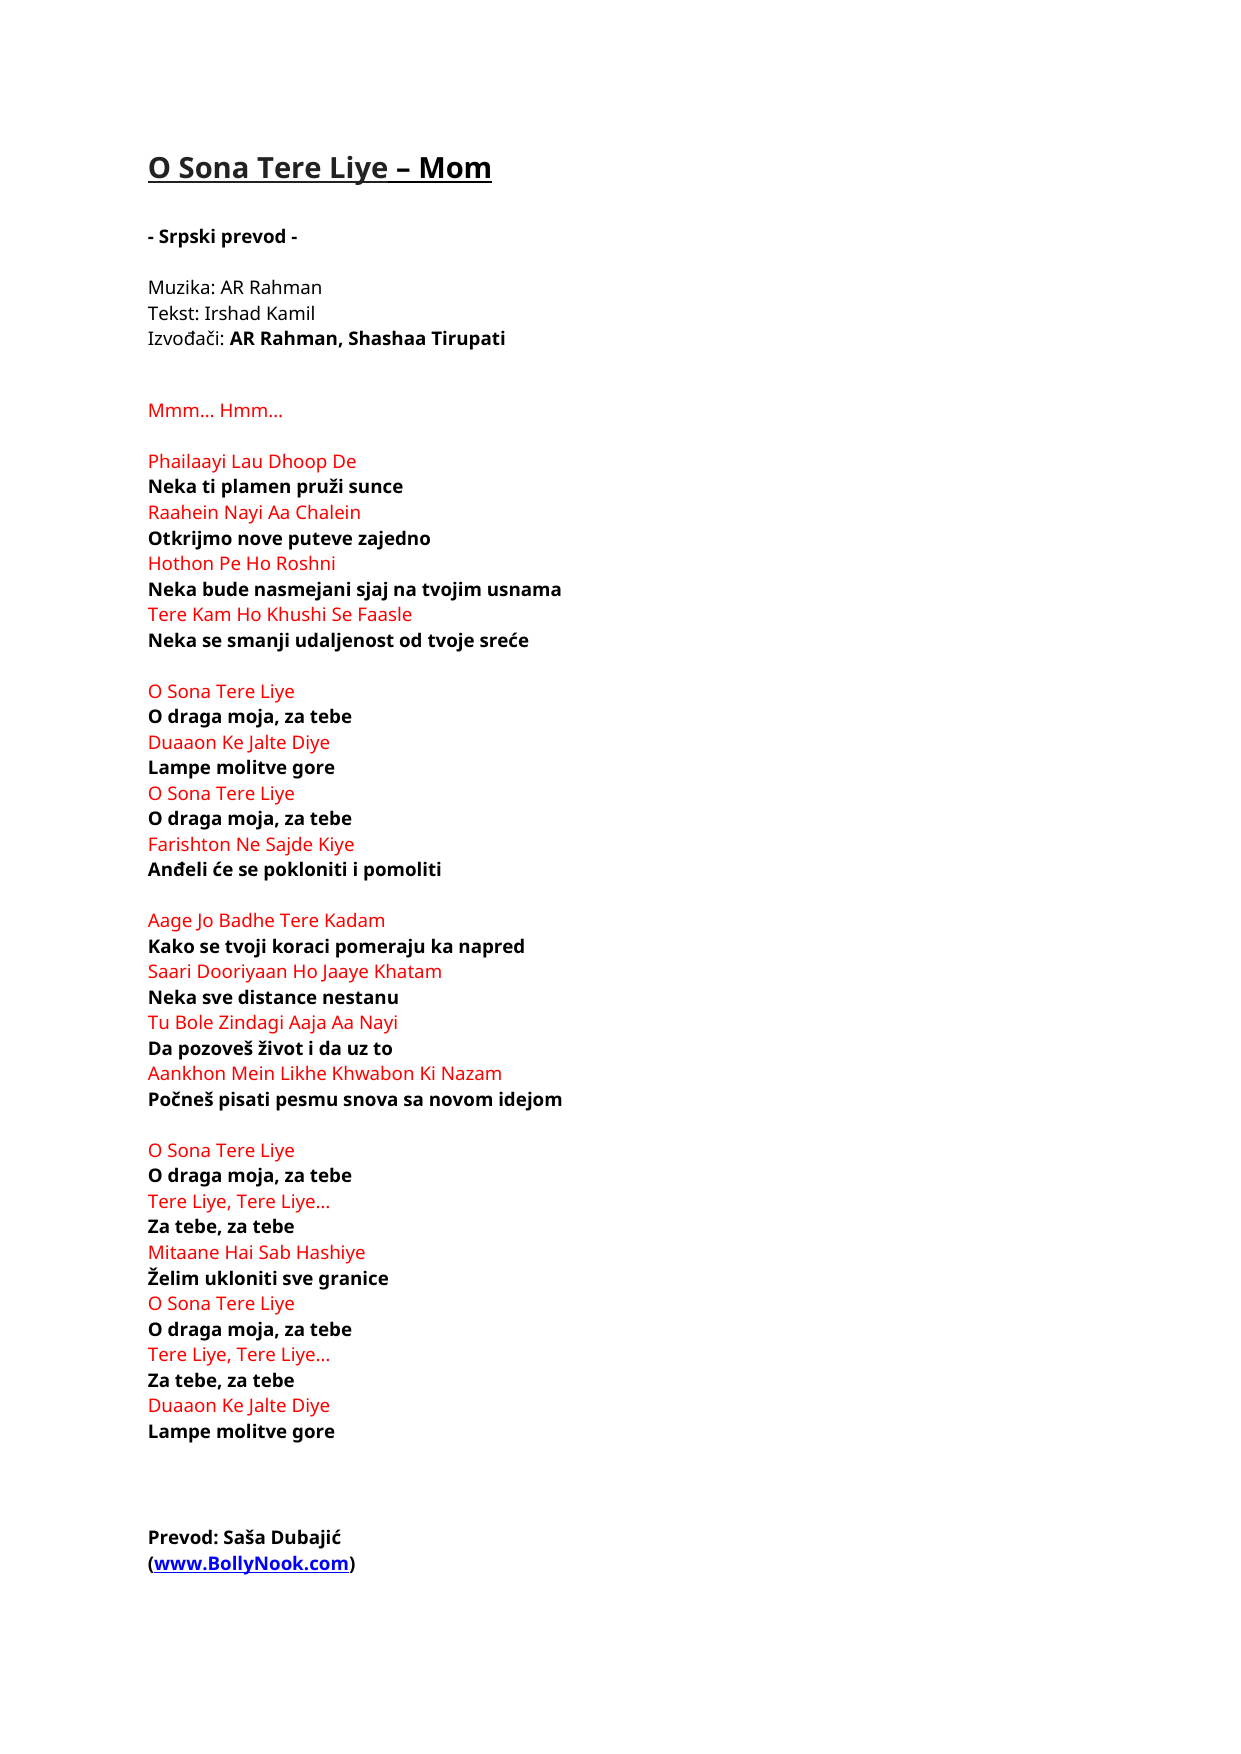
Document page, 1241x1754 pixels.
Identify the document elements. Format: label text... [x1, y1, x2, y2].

text - Srpski prevod - Muzika: AR Rahman Tekst: Irshad Kamil Izvođači: AR Rahman, Shashaa Tirupati [148, 223, 1093, 351]
text Prevod: Saša Dubajić [148, 1524, 1093, 1550]
text (www.BollyNook.com) [148, 1550, 1093, 1576]
text Mmm… Hmm… Phailaayi Lau Dhoop De Neka ti plamen pruži sunce Raahein Nayi Aa Chalein Otkrijmo nove puteve zajedno Hothon Pe Ho Roshni Neka bude nasmejani sjaj na tvojim usnama Tere Kam Ho Khushi Se Faasle Neka se smanji udaljenost od tvoje sreće O Sona Tere Liye O draga moja, za tebe Duaaon Ke Jalte Diye Lampe molitve gore O Sona Tere Liye O draga moja, za tebe Farishton Ne Sajde Kiye Anđeli će se pokloniti i pomoliti Aage Jo Badhe Tere Kadam Kako se tvoji koraci pomeraju ka napred Saari Dooriyaan Ho Jaaye Khatam Neka sve distance nestanu Tu Bole Zindagi Aaja Aa Nayi Da pozoveš život i da uz to Aankhon Mein Likhe Khwabon Ki Nazam Počneš pisati pesmu snova sa novom idejom O Sona Tere Liye O draga moja, za tebe Tere Liye, Tere Liye… Za tebe, za tebe Mitaane Hai Sab Hashiye Želim ukloniti sve granice O Sona Tere Liye O draga moja, za tebe Tere Liye, Tere Liye… Za tebe, za tebe Duaaon Ke Jalte Diye Lampe molitve gore [148, 397, 1093, 1474]
text O Sona Tere Liye – Mom [388, 148, 1093, 187]
